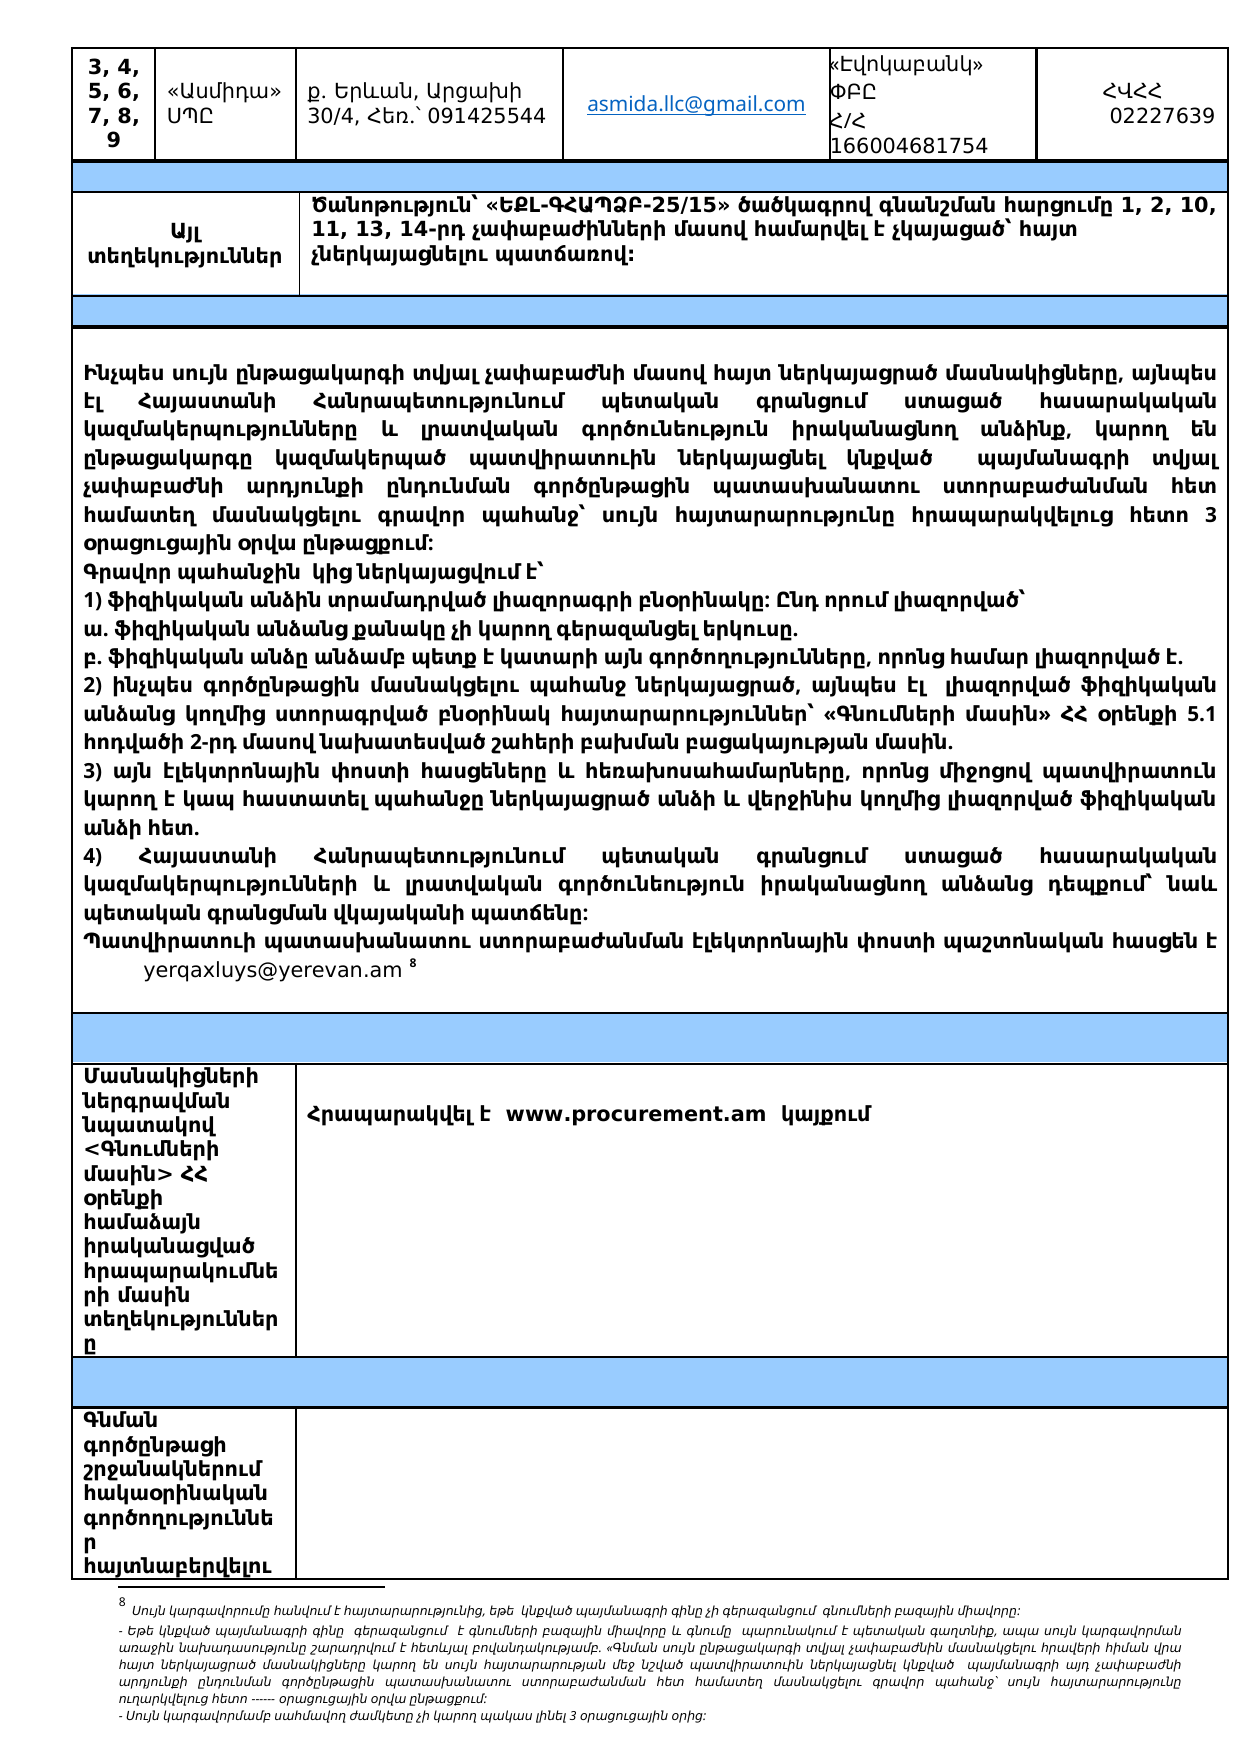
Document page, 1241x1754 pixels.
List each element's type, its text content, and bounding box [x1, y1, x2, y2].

table_cell [297, 1409, 1227, 1578]
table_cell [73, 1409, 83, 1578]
table_cell 3, 4, 5, 6, 7, 8, 9 [73, 49, 154, 158]
table_cell [73, 1358, 1227, 1406]
table_cell ՀՎՀՀ 02227639 [1038, 49, 1227, 158]
table_cell ք․ Երևան, Արցախի 30/4, Հեռ․՝ 091425544 [297, 49, 562, 158]
table_cell [73, 1014, 1227, 1062]
table_cell Մասնակիցների ներգրավման նպատակով <Գնումների մասին> ՀՀ օրենքի համաձայն իրականացված հրապարակումների մասին տեղեկությունները [73, 1065, 295, 1356]
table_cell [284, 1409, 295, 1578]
table_cell Հրապարակվել է www.procurement.am կայքում [297, 1065, 1227, 1356]
table_cell «Ասմիդա» ՍՊԸ [156, 49, 295, 158]
table_cell asmida.llc@gmail.com [564, 49, 829, 158]
table_cell «Էվոկաբանկ» ՓԲԸ Հ/Հ 166004681754 [831, 49, 1035, 158]
table_cell Ինչպես սույն ընթացակարգի տվյալ չափաբաժնի մասով հայտ ներկայացրած մասնակիցները, այնպես էլ Հայաստանի Հանրապետությունում պետական գրանցում ստացած հասարակական կազմակերպությունները և լրատվական գործունեություն իրականացնող անձինք, կարող են ընթացակարգը կազմակերպած պատվիրատուին ներկայացնել կնքված պայմանագրի տվյալ չափաբաժնի արդյունքի ընդունման գործընթացին պատասխանատու ստորաբաժանման հետ համատեղ մասնակցելու գրավոր պահանջ՝ սույն հայտարարությունը հրապարակվելուց հետո 3 օրացուցային օրվա ընթացքում: Գրավոր պահանջին կից ներկայացվում է՝ 1) ֆիզիկական անձին տրամադրված լիազորագրի բնօրինակը: Ընդ որում լիազորված՝ ա. ֆիզիկական անձանց քանակը չի կարող գերազանցել երկուսը. բ. ֆիզիկական անձը անձամբ պետք է կատարի այն գործողությունները, որոնց համար լիազորված է. 2) ինչպես գործընթացին մասնակցելու պահանջ ներկայացրած, այնպես էլ լիազորված ֆիզիկական անձանց կողմից ստորագրված բնօրինակ հայտարարություններ՝ «Գնումների մասին» ՀՀ օրենքի 5.1 հոդվածի 2-րդ մասով նախատեսված շահերի բախման բացակայության մասին. 3) այն էլեկտրոնային փոստի հասցեները և հեռախոսահամարները, որոնց միջոցով պատվիրատուն կարող է կապ հաստատել պահանջը ներկայացրած անձի և վերջինիս կողմից լիազորված ֆիզիկական անձի հետ. 4) Հայաստանի Հանրապետությունում պետական գրանցում ստացած հասարակական կազմակերպությունների և լրատվական գործունեություն իրականացնող անձանց դեպքում՝ նաև պետական գրանցման վկայականի պատճենը: Պատվիրատուի պատասխանատու ստորաբաժանման էլեկտրոնային փոստի պաշտոնական հասցեն է yerqaxluys@yerevan.am [73, 329, 1227, 1012]
